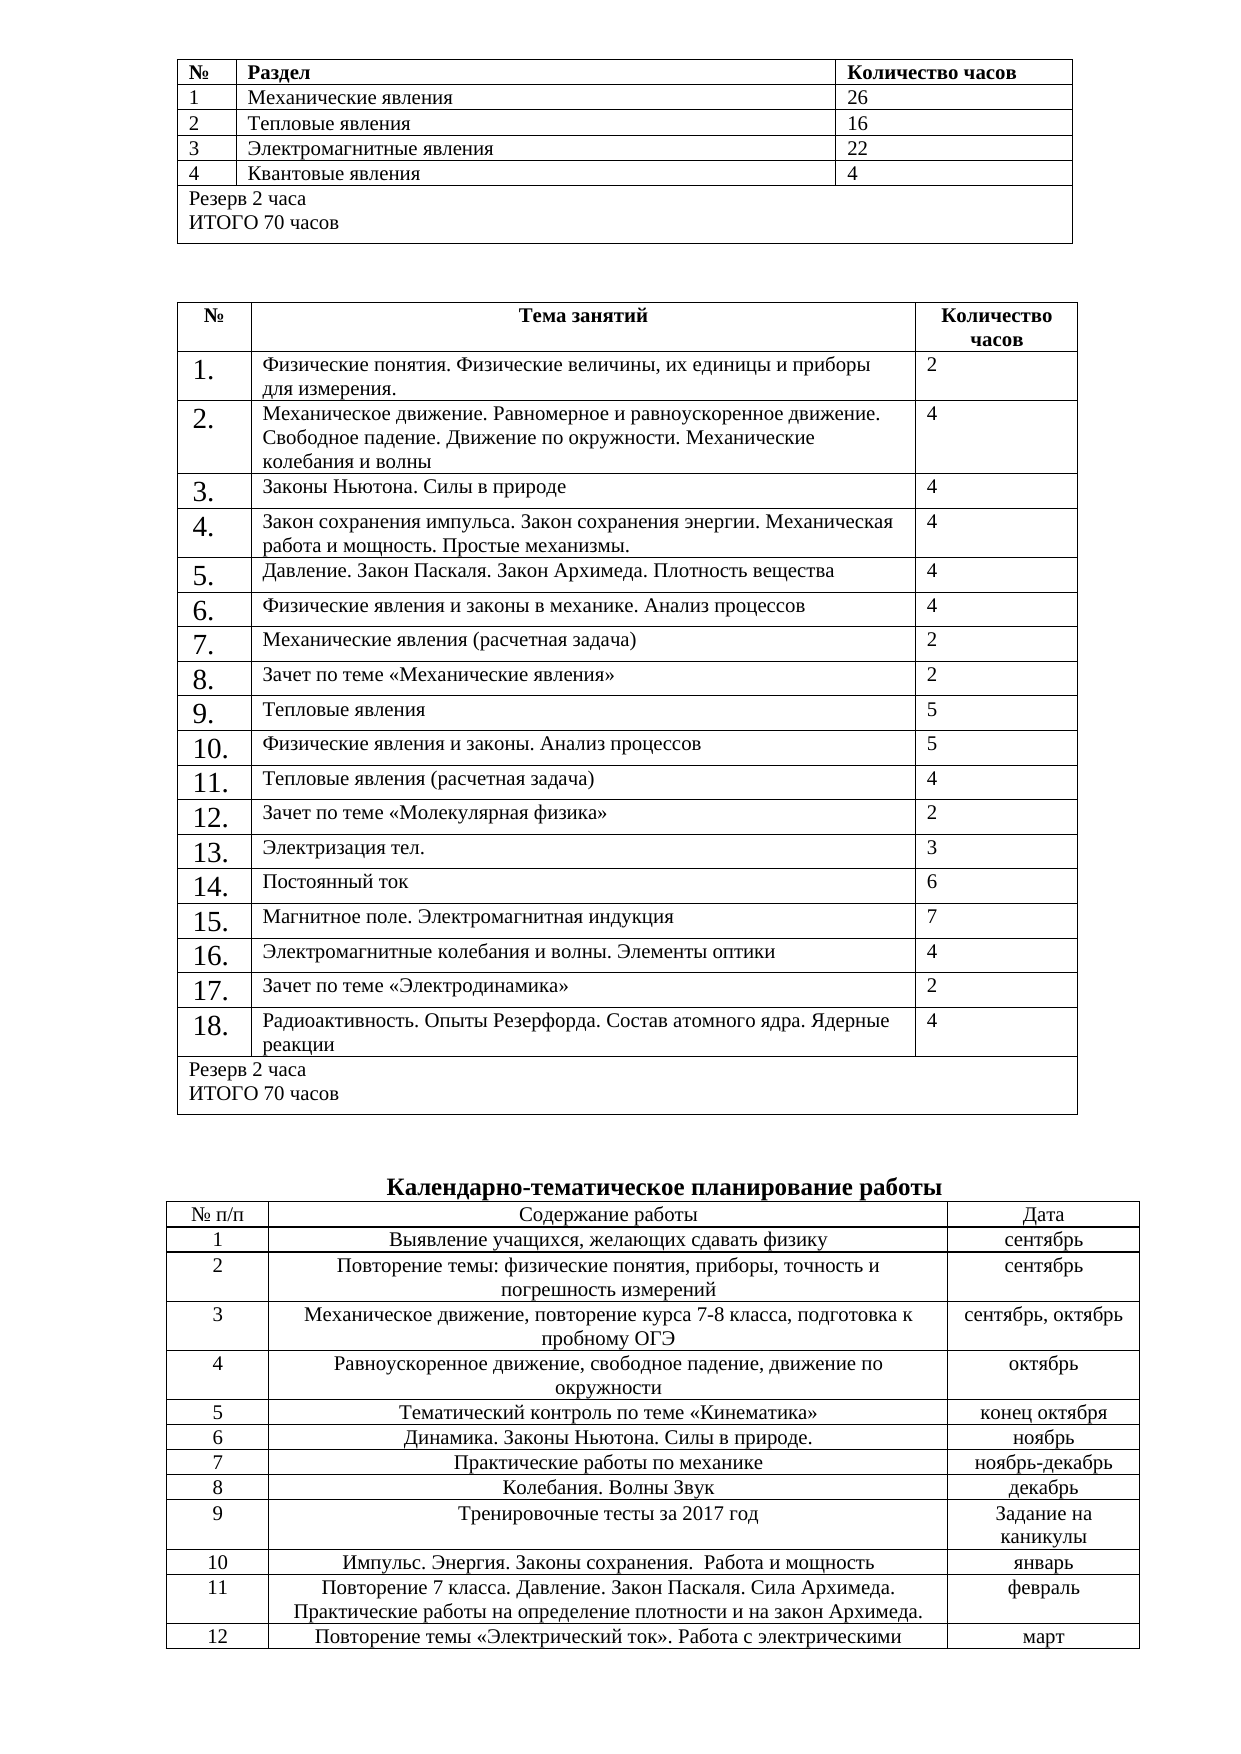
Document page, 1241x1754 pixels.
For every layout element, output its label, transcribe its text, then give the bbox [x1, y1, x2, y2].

table_cell 4 [916, 509, 1077, 557]
table_cell Механические явления (расчетная задача) [252, 627, 915, 661]
table_cell Электромагнитные явления [237, 136, 835, 159]
table_cell Повторение 7 класса. Давление. Закон Паскаля. Сила Архимеда. Практические работы на определение плотности и на закон Архимеда. [269, 1575, 947, 1623]
text Календарно-тематическое планирование работы [177, 1172, 1152, 1201]
table_cell [178, 973, 251, 1007]
table_cell Постоянный ток [252, 869, 915, 903]
table_cell ноябрь [948, 1425, 1139, 1449]
table_cell 4 [916, 558, 1077, 592]
table_cell декабрь [948, 1475, 1139, 1499]
table_cell 2 [916, 800, 1077, 834]
table_cell 4 [167, 1351, 268, 1399]
table_cell 3 [916, 835, 1077, 868]
table_cell Тепловые явления [252, 696, 915, 730]
table_cell 16 [836, 110, 1072, 134]
table_header № [178, 60, 236, 84]
table_cell сентябрь [948, 1253, 1139, 1301]
table_cell [178, 662, 251, 695]
table_cell сентябрь, октябрь [948, 1302, 1139, 1350]
table_cell конец октября [948, 1400, 1139, 1424]
table_cell 4 [916, 1008, 1077, 1056]
table_cell 12 [167, 1624, 268, 1648]
table_cell [178, 904, 251, 937]
table_cell [178, 766, 251, 799]
table_cell Тепловые явления [237, 110, 835, 134]
table_cell Импульс. Энергия. Законы сохранения. Работа и мощность [269, 1550, 947, 1574]
table_cell 22 [836, 136, 1072, 159]
table_cell 2 [916, 627, 1077, 661]
table_cell Зачет по теме «Электродинамика» [252, 973, 915, 1007]
table_cell 4 [916, 593, 1077, 626]
table_cell 4 [916, 474, 1077, 508]
table_cell 4 [178, 161, 236, 185]
table_header Содержание работы [269, 1202, 947, 1226]
table_cell Равноускоренное движение, свободное падение, движение по окружности [269, 1351, 947, 1399]
table_cell 3 [167, 1302, 268, 1350]
table_cell Зачет по теме «Молекулярная физика» [252, 800, 915, 834]
table_cell [178, 869, 251, 903]
table_cell 5 [916, 696, 1077, 730]
table_cell октябрь [948, 1351, 1139, 1399]
table_cell [178, 696, 251, 730]
table_cell [178, 593, 251, 626]
table_cell [178, 1008, 251, 1056]
table_cell [178, 939, 251, 972]
table_cell Механическое движение, повторение курса 7-8 класса, подготовка к пробному ОГЭ [269, 1302, 947, 1350]
table_cell 4 [916, 766, 1077, 799]
table_cell 2 [916, 662, 1077, 695]
table_header № [178, 303, 251, 351]
table_cell 7 [167, 1450, 268, 1474]
table_cell январь [948, 1550, 1139, 1574]
table_cell 6 [916, 869, 1077, 903]
table_cell Давление. Закон Паскаля. Закон Архимеда. Плотность вещества [252, 558, 915, 592]
table_header Количество часов [916, 303, 1077, 351]
table_cell [178, 558, 251, 592]
table_cell [178, 509, 251, 557]
table_cell 2 [916, 352, 1077, 400]
table_cell [178, 474, 251, 508]
table_cell Электромагнитные колебания и волны. Элементы оптики [252, 939, 915, 972]
table_cell 3 [178, 136, 236, 159]
table_cell [178, 800, 251, 834]
table_cell 10 [167, 1550, 268, 1574]
table_header Тема занятий [252, 303, 915, 351]
table_cell 1 [167, 1228, 268, 1251]
table_cell [178, 352, 251, 400]
table_cell Радиоактивность. Опыты Резерфорда. Состав атомного ядра. Ядерные реакции [252, 1008, 915, 1056]
table_cell Практические работы по механике [269, 1450, 947, 1474]
table_cell Механические явления [237, 85, 835, 109]
table_cell Тепловые явления (расчетная задача) [252, 766, 915, 799]
table_cell 4 [836, 161, 1072, 185]
table_cell [178, 835, 251, 868]
table_cell март [948, 1624, 1139, 1648]
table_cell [269, 1624, 947, 1648]
table_cell [178, 401, 251, 473]
table_cell Физические явления и законы в механике. Анализ процессов [252, 593, 915, 626]
table_header Количество часов [836, 60, 1072, 84]
table_cell 9 [167, 1500, 268, 1548]
table_cell февраль [948, 1575, 1139, 1623]
table_cell 4 [916, 401, 1077, 473]
table_cell Повторение темы: физические понятия, приборы, точность и погрешность измерений [269, 1253, 947, 1301]
table_cell 7 [916, 904, 1077, 937]
table_cell 2 [178, 110, 236, 134]
table_cell Закон сохранения импульса. Закон сохранения энергии. Механическая работа и мощность. Простые механизмы. [252, 509, 915, 557]
table_cell 26 [836, 85, 1072, 109]
table_cell Законы Ньютона. Силы в природе [252, 474, 915, 508]
table_cell 6 [167, 1425, 268, 1449]
table_header Дата [948, 1202, 1139, 1226]
table_cell Резерв 2 часа ИТОГО 70 часов [178, 186, 1072, 243]
table_cell сентябрь [948, 1228, 1139, 1251]
table_cell ноябрь-декабрь [948, 1450, 1139, 1474]
table_cell Выявление учащихся, желающих сдавать физику [269, 1228, 947, 1251]
table_cell Тренировочные тесты за 2017 год [269, 1500, 947, 1548]
table_cell Динамика. Законы Ньютона. Силы в природе. [269, 1425, 947, 1449]
table_cell Резерв 2 часа ИТОГО 70 часов [178, 1057, 1077, 1114]
table_cell Физические явления и законы. Анализ процессов [252, 731, 915, 764]
table_cell Квантовые явления [237, 161, 835, 185]
table_cell Задание на каникулы [948, 1500, 1139, 1548]
table_cell Физические понятия. Физические величины, их единицы и приборы для измерения. [252, 352, 915, 400]
table_header Раздел [237, 60, 835, 84]
table_cell 8 [167, 1475, 268, 1499]
table_cell 5 [916, 731, 1077, 764]
table_cell 2 [916, 973, 1077, 1007]
table_header № п/п [167, 1202, 268, 1226]
table_cell 2 [167, 1253, 268, 1301]
table_cell 1 [178, 85, 236, 109]
table_cell 11 [167, 1575, 268, 1623]
table_cell Колебания. Волны Звук [269, 1475, 947, 1499]
table_cell Зачет по теме «Механические явления» [252, 662, 915, 695]
table_cell Магнитное поле. Электромагнитная индукция [252, 904, 915, 937]
table_cell [178, 731, 251, 764]
table_cell [178, 627, 251, 661]
table_cell 5 [167, 1400, 268, 1424]
table_cell 4 [916, 939, 1077, 972]
table_cell Тематический контроль по теме «Кинематика» [269, 1400, 947, 1424]
table_cell Электризация тел. [252, 835, 915, 868]
table_cell Механическое движение. Равномерное и равноускоренное движение. Свободное падение. Движение по окружности. Механические колебания и волны [252, 401, 915, 473]
